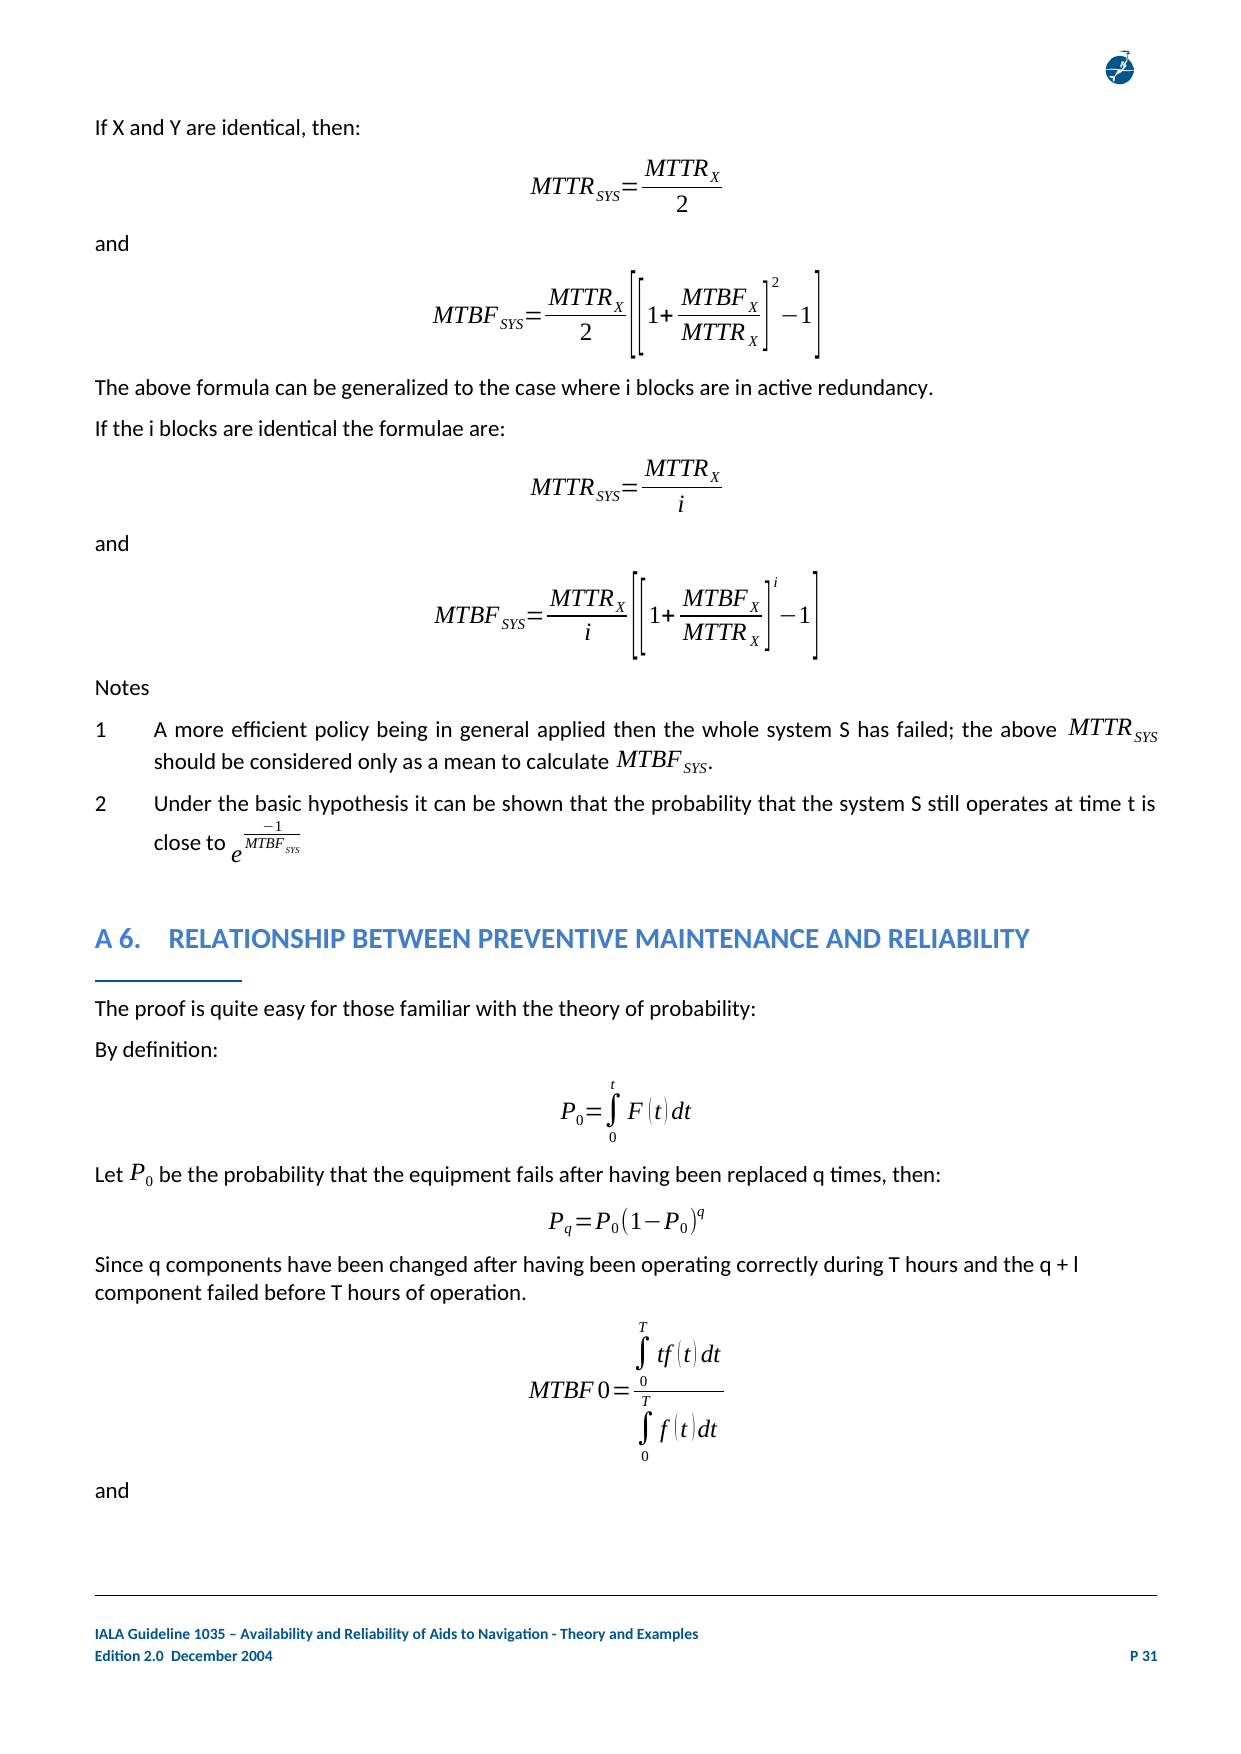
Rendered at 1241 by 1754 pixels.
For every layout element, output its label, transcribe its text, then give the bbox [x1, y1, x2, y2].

text If X and Y are identical, then: [94, 113, 1157, 142]
text RELATIONSHIP BETWEEN PREVENTIVE MAINTENANCE AND RELIABILITY [94, 920, 1157, 956]
text The proof is quite easy for those familiar with the theory of probability: [94, 994, 1157, 1023]
text and [94, 529, 1157, 557]
picture [1074, 0, 1193, 119]
text and [94, 1476, 1157, 1504]
list A more efficient policy being in general applied then the whole system S has failed; the above should be considered only as a mean to calculate . [94, 714, 1157, 777]
text If the i blocks are identical the formulae are: [94, 414, 1157, 442]
text By definition: [94, 1035, 1157, 1063]
text The above formula can be generalized to the case where i blocks are in active redundancy. [94, 373, 1157, 401]
text Let be the probability that the equipment fails after having been replaced q times, then: [94, 1159, 1157, 1190]
list Under the basic hypothesis it can be shown that the probability that the system S still operates at time t is close to [94, 789, 1157, 867]
text Since q components have been changed after having been operating correctly during T hours and the q + l component failed before T hours of operation. [94, 1250, 1157, 1306]
text Notes [94, 673, 1157, 701]
text and [94, 229, 1157, 257]
